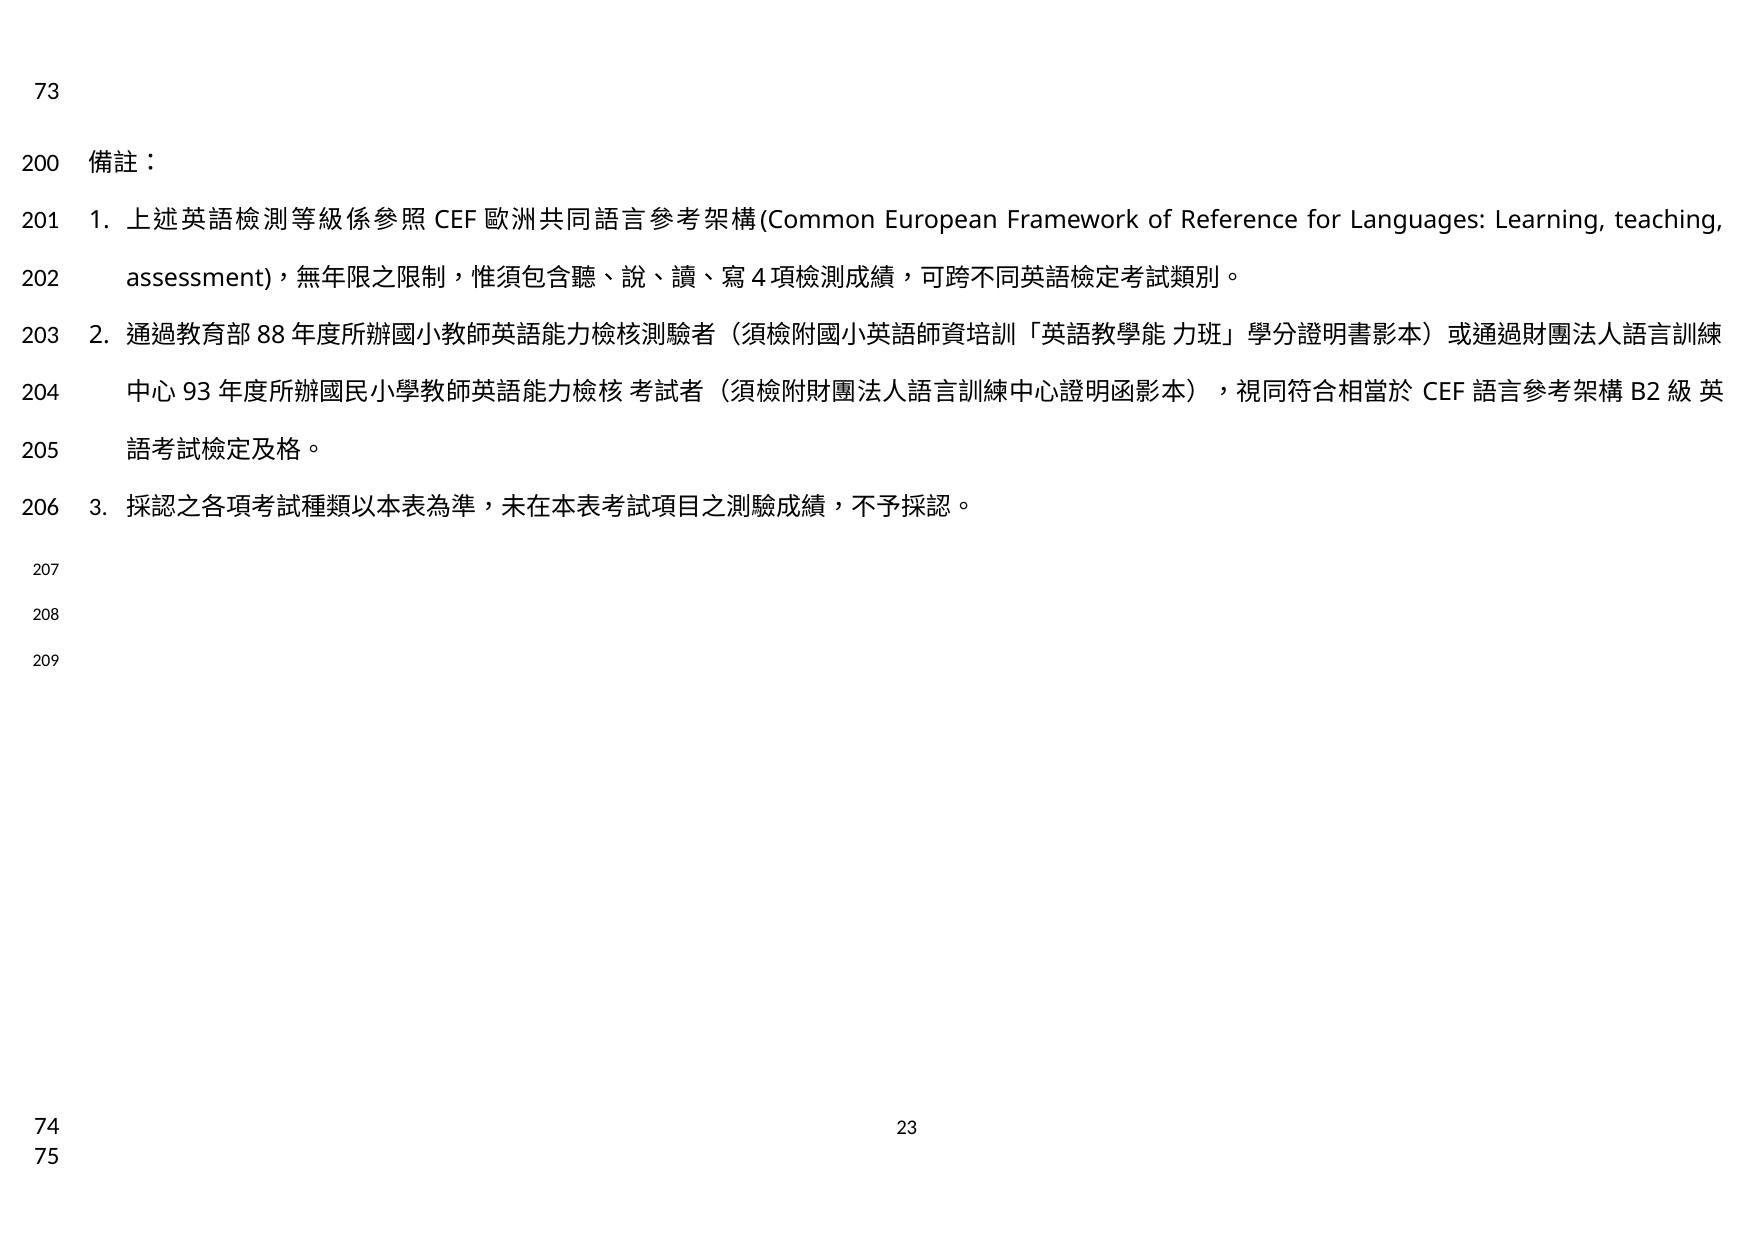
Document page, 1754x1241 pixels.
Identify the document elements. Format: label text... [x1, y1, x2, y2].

list 上述英語檢測等級係參照CEF歐洲共同語言參考架構(Common European Framework of Reference for Languages: Learning, teaching, assessment)，無年限之限制，惟須包含聽、說、讀、寫4項檢測成績，可跨不同英語檢定考試類別。 [89, 189, 1724, 304]
list 通過教育部 88 年度所辦國小教師英語能力檢核測驗者（須檢附國小英語師資培訓「英語教學能 力班」學分證明書影本）或通過財團法人語言訓練中心 93 年度所辦國民小學教師英語能力檢核 考試者（須檢附財團法人語言訓練中心證明函影本），視同符合相當於 CEF 語言參考架構 B2 級 英語考試檢定及格。 [89, 304, 1724, 476]
text 備註： [89, 132, 1724, 189]
list 採認之各項考試種類以本表為準，未在本表考試項目之測驗成績，不予採認。 [89, 476, 1724, 533]
